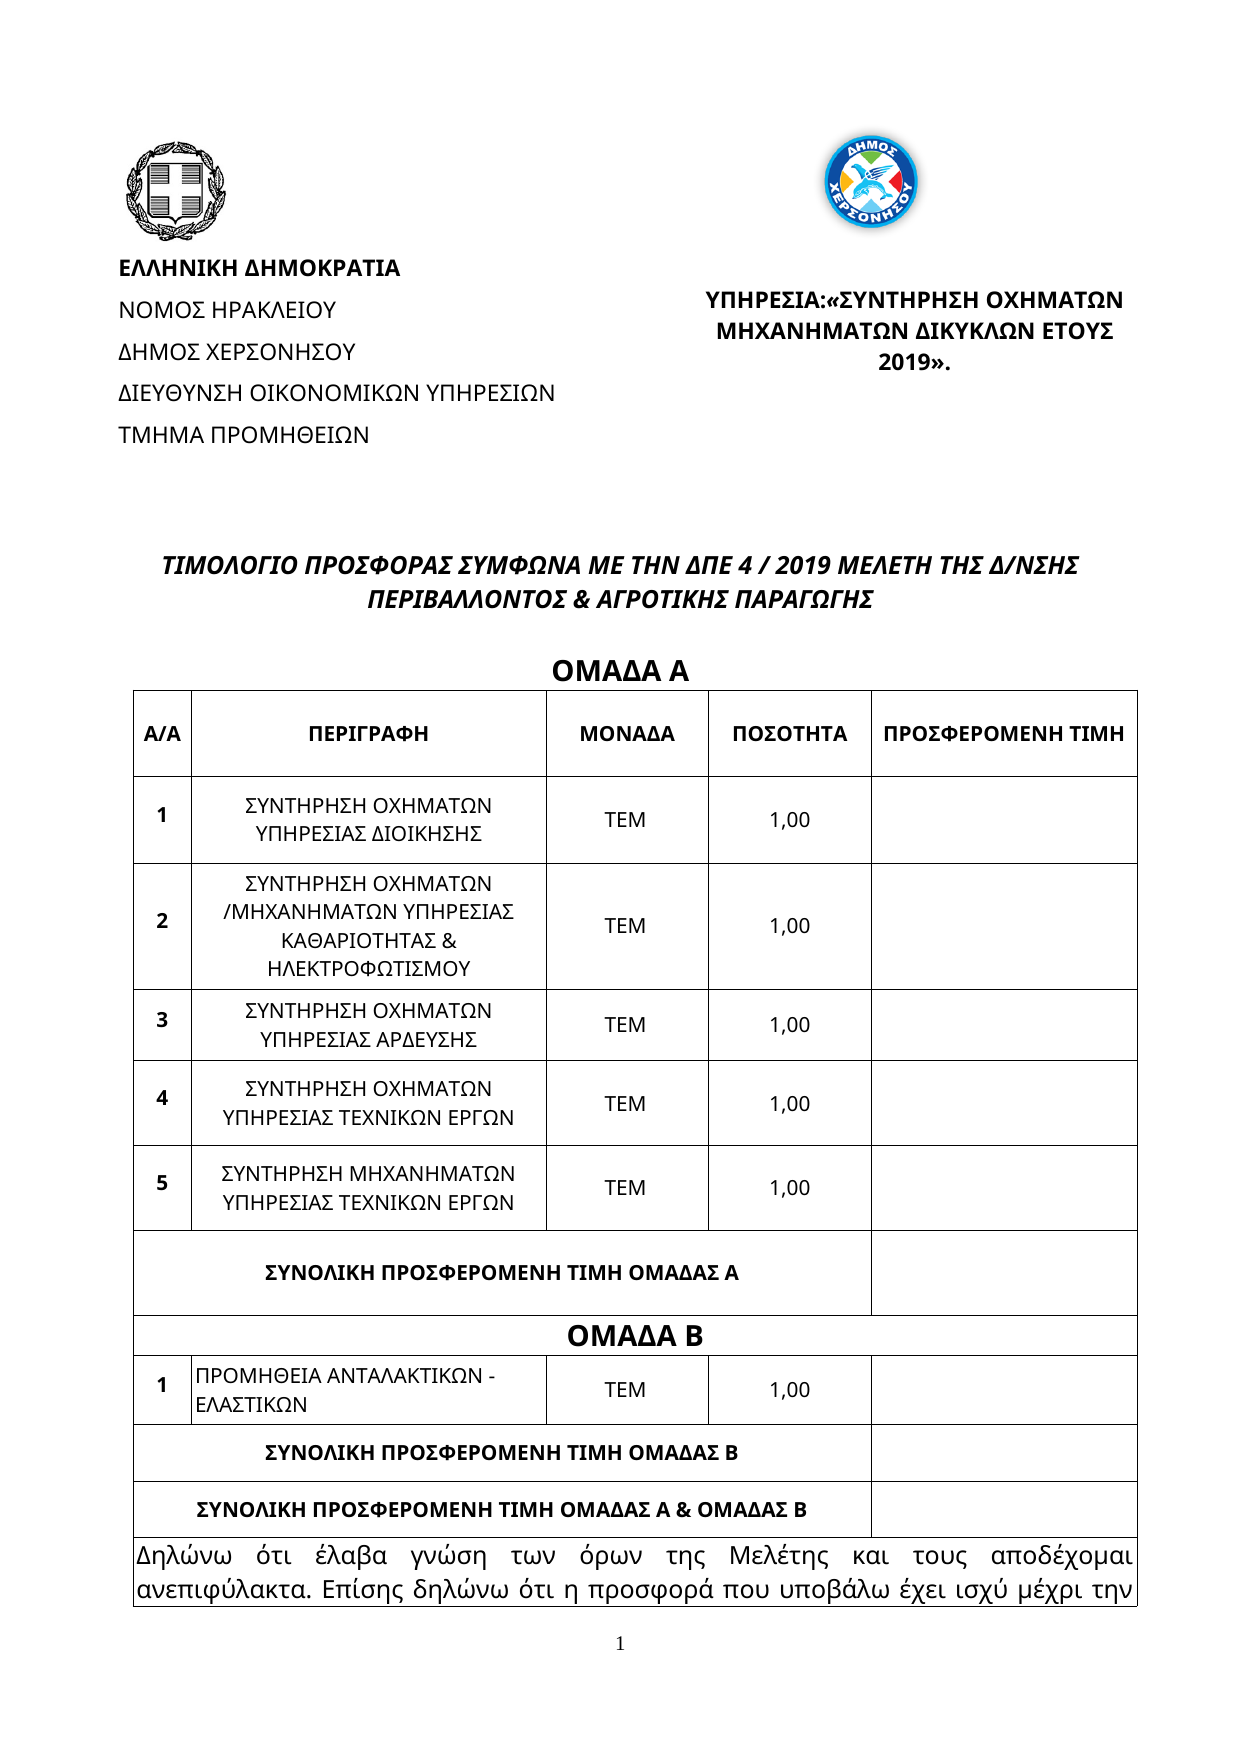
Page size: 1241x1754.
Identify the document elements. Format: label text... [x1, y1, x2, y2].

table_header ΠΡΟΣΦΕΡΟΜΕΝΗ ΤΙΜΗ [872, 691, 1137, 776]
table_cell ΣΥΝΤΗΡΗΣΗ ΟΧΗΜΑΤΩΝ ΥΠΗΡΕΣΙΑΣ ΔΙΟΙΚΗΣΗΣ [192, 777, 546, 862]
table_header Α/Α [134, 691, 191, 776]
table_cell 5 [134, 1146, 191, 1230]
table_cell ΠΡΟΜΗΘΕΙΑ ΑΝΤΑΛΑΚΤΙΚΩΝ -ΕΛΑΣΤΙΚΩΝ [192, 1356, 546, 1424]
table_cell 1,00 [709, 1146, 871, 1230]
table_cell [134, 1538, 1137, 1606]
table_cell [872, 1482, 1137, 1537]
table_cell 1,00 [709, 777, 871, 862]
table_cell [872, 1061, 1137, 1145]
picture [807, 120, 934, 242]
table_cell ΤΕΜ [547, 1061, 708, 1145]
table_cell ΤΕΜ [547, 864, 708, 988]
table_cell 3 [134, 990, 191, 1060]
table_cell [872, 864, 1137, 988]
picture [118, 132, 233, 242]
table_cell 1,00 [709, 990, 871, 1060]
text ΤΙΜΟΛΟΓΙΟ ΠΡΟΣΦΟΡΑΣ ΣΥΜΦΩΝΑ ΜΕ ΤΗΝ ΔΠΕ 4 / 2019 ΜΕΛΕΤΗ ΤΗΣ Δ/ΝΣΗΣ ΠΕΡΙΒΑΛΛΟΝΤΟΣ & ΑΓΡΟΤΙΚΗΣ ΠΑΡΑΓΩΓΗΣ [118, 548, 1122, 616]
table_cell ΟΜΑΔΑ Β [134, 1316, 1137, 1355]
table_header ΠΟΣΟΤΗΤΑ [709, 691, 871, 776]
table_cell ΣΥΝΟΛΙΚΗ ΠΡΟΣΦΕΡΟΜΕΝΗ ΤΙΜΗ ΟΜΑΔΑΣ Α [134, 1231, 871, 1315]
table_cell [872, 1425, 1137, 1481]
table_cell [872, 1356, 1137, 1424]
table_cell ΣΥΝΤΗΡΗΣΗ ΜΗΧΑΝΗΜΑΤΩΝ ΥΠΗΡΕΣΙΑΣ ΤΕΧΝΙΚΩΝ ΕΡΓΩΝ [192, 1146, 546, 1230]
table_cell ΣΥΝΤΗΡΗΣΗ ΟΧΗΜΑΤΩΝ ΥΠΗΡΕΣΙΑΣ ΤΕΧΝΙΚΩΝ ΕΡΓΩΝ [192, 1061, 546, 1145]
table_cell ΣΥΝΤΗΡΗΣΗ ΟΧΗΜΑΤΩΝ ΥΠΗΡΕΣΙΑΣ ΑΡΔΕΥΣΗΣ [192, 990, 546, 1060]
text ΟΜΑΔΑ Α [118, 650, 1122, 689]
table_cell 1 [134, 1356, 191, 1424]
table_cell 1,00 [709, 864, 871, 988]
table_cell 1,00 [709, 1061, 871, 1145]
table_header ΠΕΡΙΓΡΑΦΗ [192, 691, 546, 776]
table_header ΥΠΗΡΕΣΙΑ:«ΣΥΝΤΗΡΗΣΗ ΟΧΗΜΑΤΩΝ ΜΗΧΑΝΗΜΑΤΩΝ ΔΙΚΥΚΛΩΝ ΕΤΟΥΣ 2019». [679, 253, 1152, 479]
table_cell [872, 1231, 1137, 1315]
table_cell 2 [134, 864, 191, 988]
table_cell ΤΕΜ [547, 1146, 708, 1230]
table_cell ΤΕΜ [547, 1356, 708, 1424]
table_cell ΤΕΜ [547, 777, 708, 862]
table_cell ΤΕΜ [547, 990, 708, 1060]
table_cell ΣΥΝΟΛΙΚΗ ΠΡΟΣΦΕΡΟΜΕΝΗ ΤΙΜΗ ΟΜΑΔΑΣ Β [134, 1425, 871, 1481]
table_cell ΣΥΝΤΗΡΗΣΗ ΟΧΗΜΑΤΩΝ /ΜΗΧΑΝΗΜΑΤΩΝ ΥΠΗΡΕΣΙΑΣ ΚΑΘΑΡΙΟΤΗΤΑΣ & ΗΛΕΚΤΡΟΦΩΤΙΣΜΟΥ [192, 864, 546, 988]
table_cell 4 [134, 1061, 191, 1145]
table_cell [872, 777, 1137, 862]
table_cell 1,00 [709, 1356, 871, 1424]
table_header ΕΛΛΗΝΙΚΗ ΔΗΜΟΚΡΑΤΙΑ ΝΟΜΟΣ ΗΡΑΚΛΕΙΟΥ ΔΗΜΟΣ ΧΕΡΣΟΝΗΣΟΥ ΔΙΕΥΘΥΝΣΗ ΟΙΚΟΝΟΜΙΚΩΝ ΥΠΗΡΕΣΙΩΝ ΤΜΗΜΑ ΠΡΟΜΗΘΕΙΩΝ [107, 253, 679, 479]
table_cell [872, 1146, 1137, 1230]
table_cell [872, 990, 1137, 1060]
table_cell 1 [134, 777, 191, 862]
table_cell ΣΥΝΟΛΙΚΗ ΠΡΟΣΦΕΡΟΜΕΝΗ ΤΙΜΗ ΟΜΑΔΑΣ Α & ΟΜΑΔΑΣ Β [134, 1482, 871, 1537]
table_header ΜΟΝΑΔΑ [547, 691, 708, 776]
